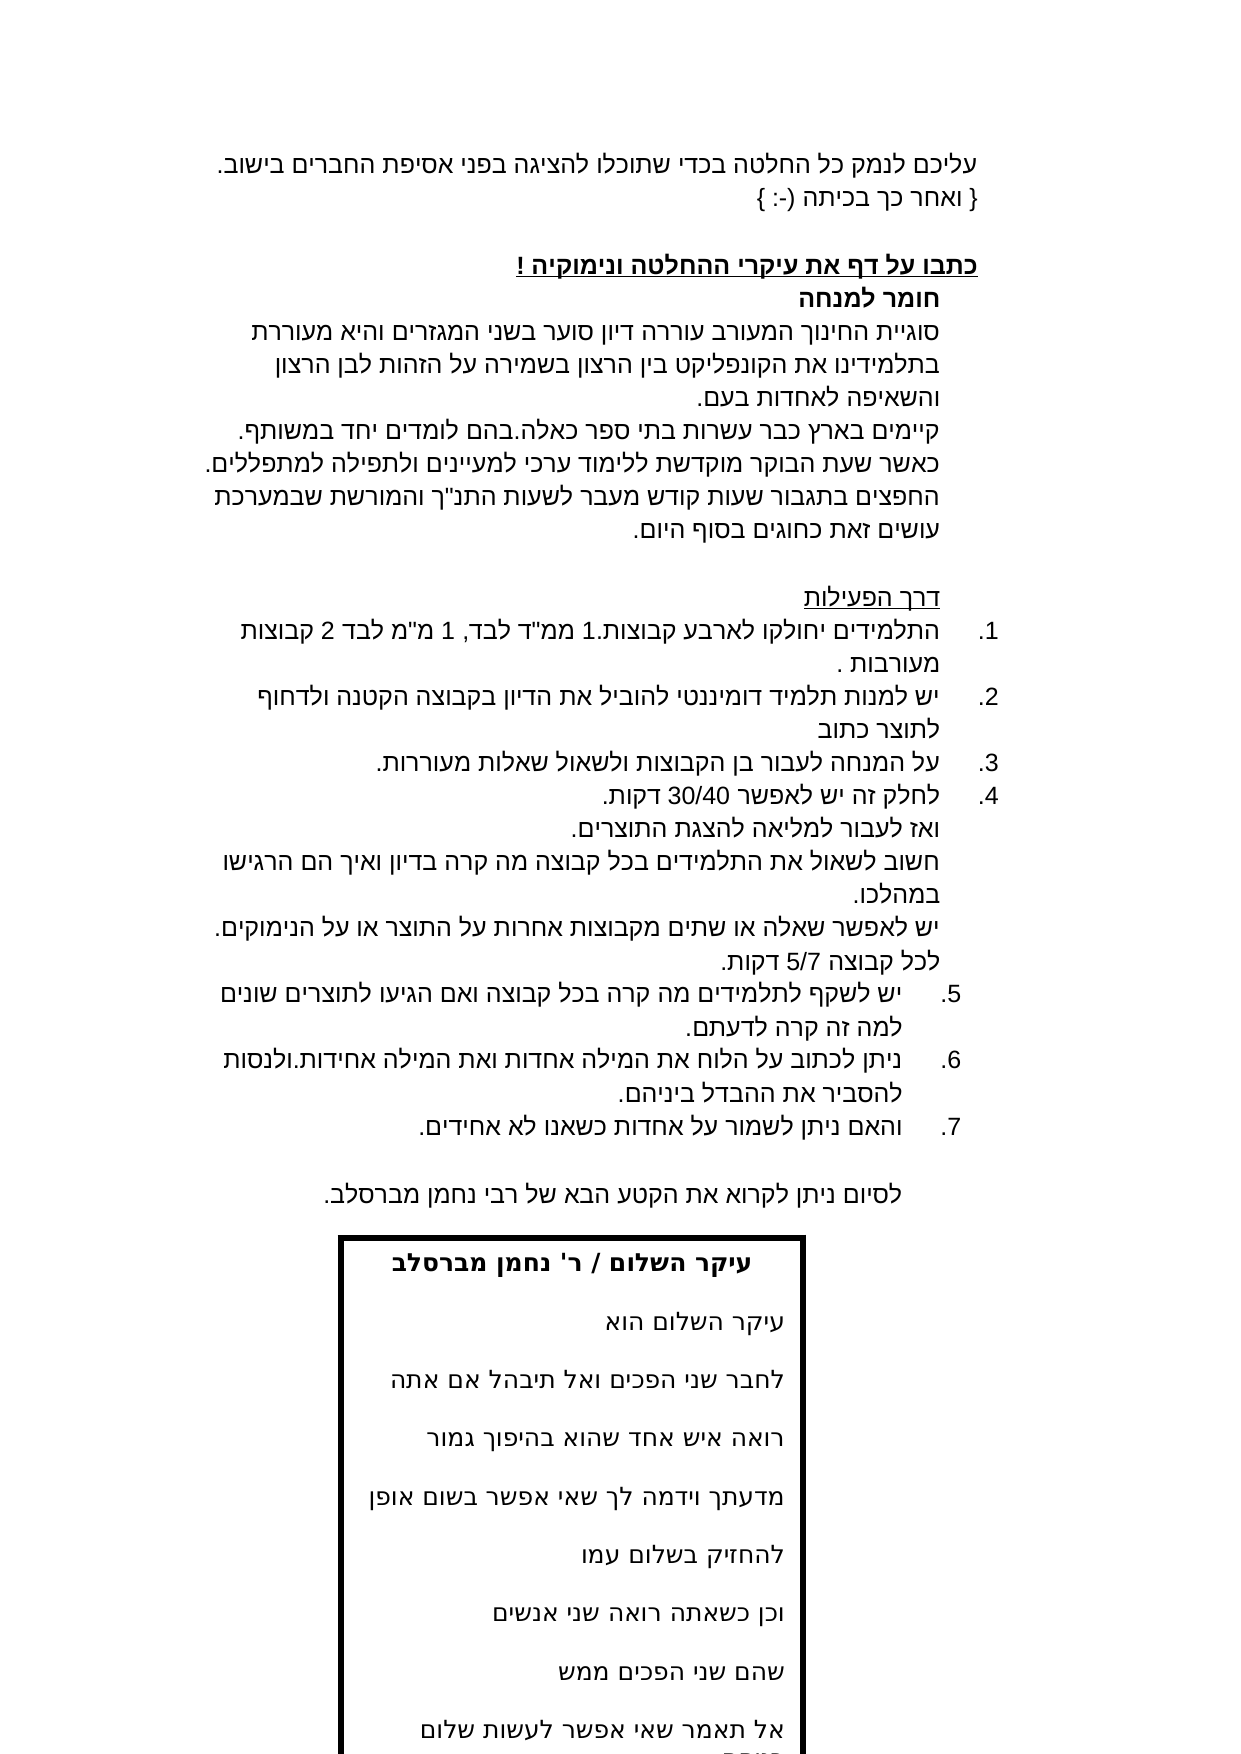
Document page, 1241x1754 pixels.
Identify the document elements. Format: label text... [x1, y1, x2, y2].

list קיימים בארץ כבר עשרות בתי ספר כאלה.בהם לומדים יחד במשותף.כאשר שעת הבוקר מוקדשת ללימוד ערכי למעיינים ולתפילה למתפללים. [187, 416, 940, 478]
list חשוב לשאול את התלמידים בכל קבוצה מה קרה בדיון ואיך הם הרגישו במהלכו. [187, 847, 940, 909]
list חומר למנחה [187, 284, 940, 313]
list והאם ניתן לשמור על אחדות כשאנו לא אחידים. [187, 1112, 940, 1140]
list לכל קבוצה 5/7 דקות. [187, 946, 940, 975]
list התלמידים יחולקו לארבע קבוצות.1 ממ"ד לבד, 1 מ"מ לבד 2 קבוצות מעורבות . [187, 616, 978, 678]
list סוגיית החינוך המעורב עוררה דיון סוער בשני המגזרים והיא מעוררת בתלמידינו את הקונפליקט בין הרצון בשמירה על הזהות לבן הרצון והשאיפה לאחדות בעם. [187, 317, 940, 412]
list לחלק זה יש לאפשר 30/40 דקות. [187, 781, 978, 810]
list עושים זאת כחוגים בסוף היום. [187, 515, 940, 544]
list { ואחר כך בכיתה (-: } [187, 183, 978, 212]
list החפצים בתגבור שעות קודש מעבר לשעות התנ"ך והמורשת שבמערכת [187, 482, 940, 511]
list יש לאפשר שאלה או שתים מקבוצות אחרות על התוצר או על הנימוקים. [187, 913, 940, 942]
list על המנחה לעבור בן הקבוצות ולשאול שאלות מעוררות. [187, 748, 978, 777]
list עליכם לנמק כל החלטה בכדי שתוכלו להציגה בפני אסיפת החברים בישוב. [187, 150, 978, 179]
list כתבו על דף את עיקרי ההחלטה ונימוקיה ! [187, 251, 978, 280]
list ואז לעבור למליאה להצגת התוצרים. [187, 814, 940, 843]
list דרך הפעילות [187, 583, 940, 612]
list יש למנות תלמיד דומיננטי להוביל את הדיון בקבוצה הקטנה ולדחוף לתוצר כתוב [187, 682, 978, 744]
list לסיום ניתן לקרוא את הקטע הבא של רבי נחמן מברסלב. [187, 1179, 903, 1208]
list יש לשקף לתלמידים מה קרה בכל קבוצה ואם הגיעו לתוצרים שונים למה זה קרה לדעתם. [187, 979, 940, 1041]
list ניתן לכתוב על הלוח את המילה אחדות ואת המילה אחידות.ולנסות להסביר את ההבדל ביניהם. [187, 1046, 940, 1107]
